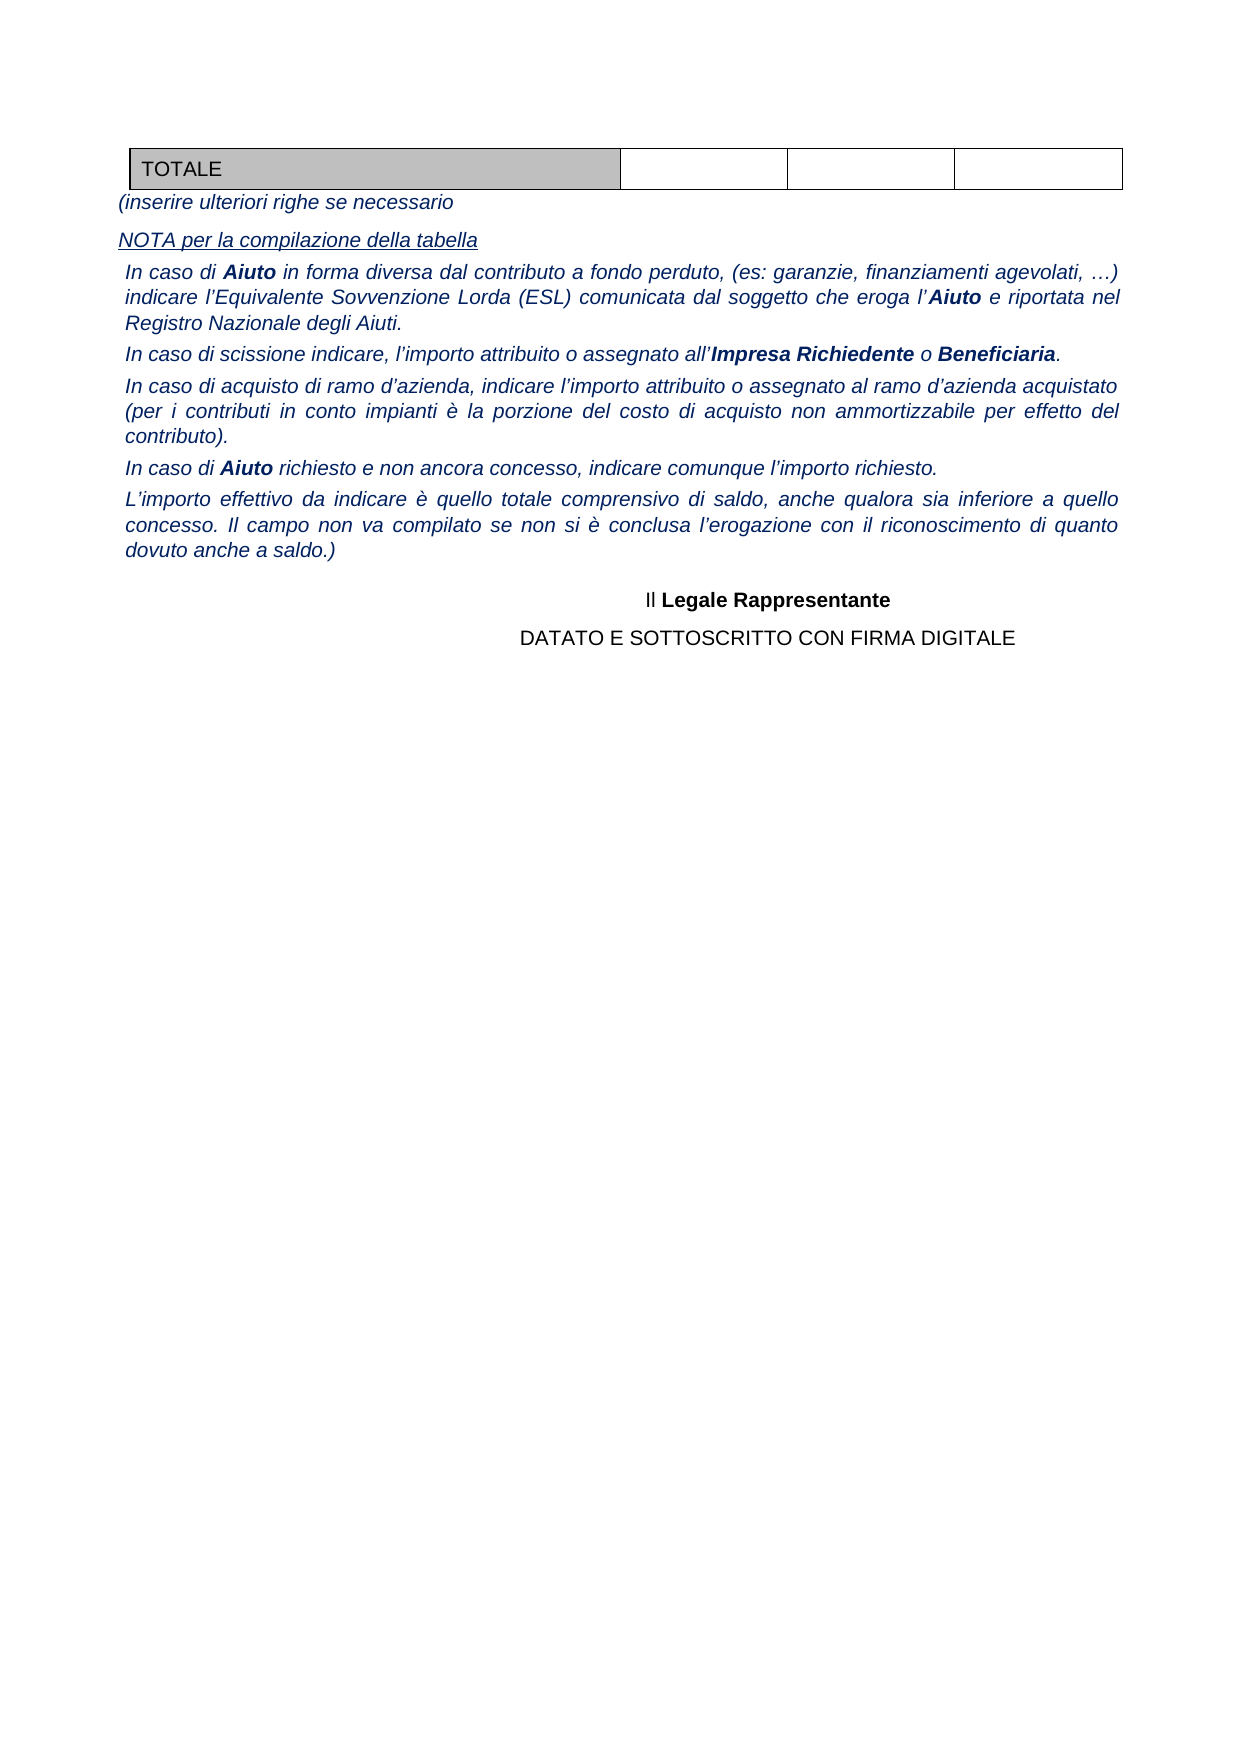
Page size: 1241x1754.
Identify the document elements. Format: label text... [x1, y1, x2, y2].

text Il Legale Rappresentante [413, 588, 1122, 612]
text (inserire ulteriori righe se necessario [118, 190, 1122, 214]
table_cell [621, 149, 787, 189]
text In caso di Aiuto richiesto e non ancora concesso, indicare comunque l’importo richiesto. [125, 456, 1122, 479]
table_cell [788, 149, 954, 189]
table_cell [955, 149, 1122, 189]
text In caso di scissione indicare, l’importo attribuito o assegnato all’Impresa Richiedente o Beneficiaria. [125, 342, 1122, 366]
table_cell TOTALE [131, 149, 620, 189]
text NOTA per la compilazione della tabella [118, 228, 1122, 252]
text L’importo effettivo da indicare è quello totale comprensivo di saldo, anche qualora sia inferiore a quello concesso. Il campo non va compilato se non si è conclusa l’erogazione con il riconoscimento di quanto dovuto anche a saldo.) [125, 487, 1122, 562]
text In caso di Aiuto in forma diversa dal contributo a fondo perduto, (es: garanzie, finanziamenti agevolati, …) indicare l’Equivalente Sovvenzione Lorda (ESL) comunicata dal soggetto che eroga l’Aiuto e riportata nel Registro Nazionale degli Aiuti. [125, 260, 1122, 334]
text DATATO E SOTTOSCRITTO CON FIRMA DIGITALE [413, 626, 1122, 650]
text In caso di acquisto di ramo d’azienda, indicare l’importo attribuito o assegnato al ramo d’azienda acquistato (per i contributi in conto impianti è la porzione del costo di acquisto non ammortizzabile per effetto del contributo). [125, 373, 1122, 448]
